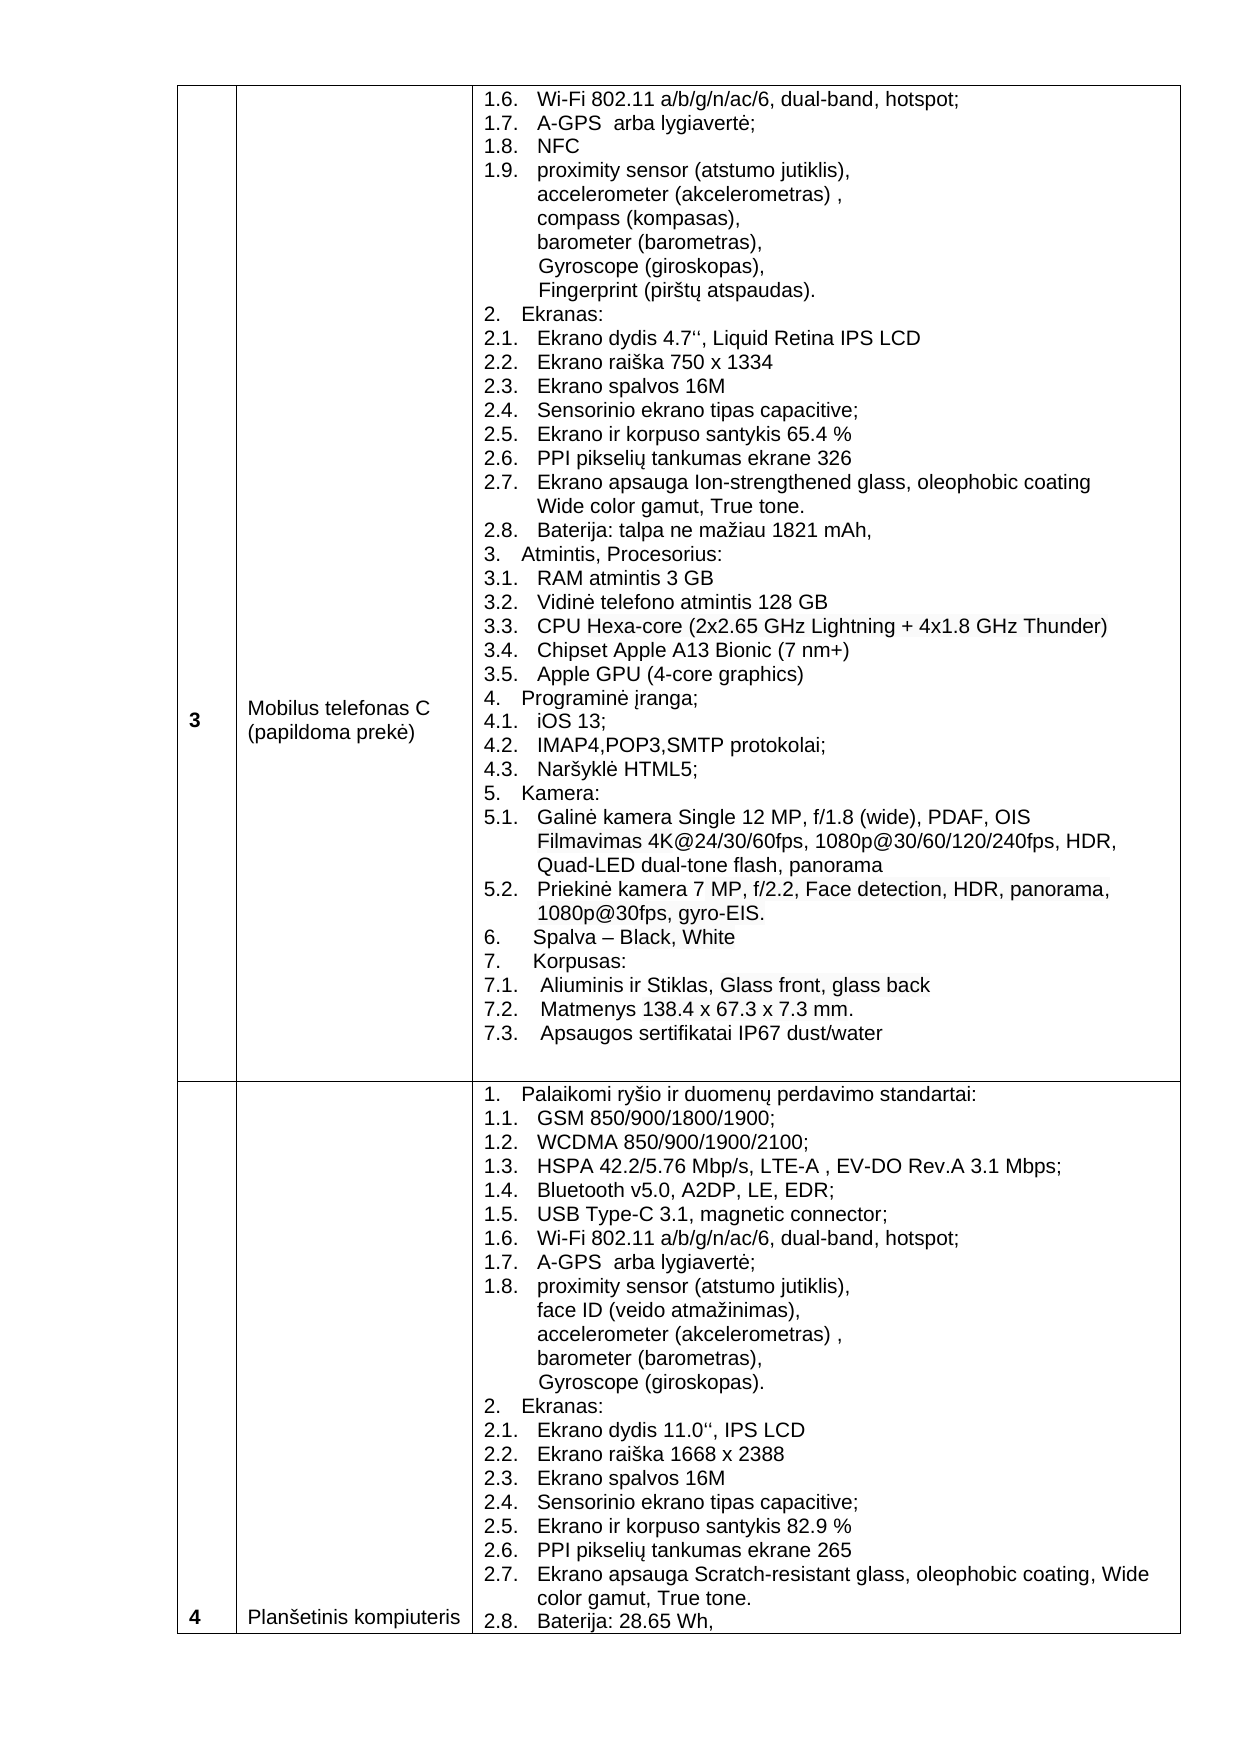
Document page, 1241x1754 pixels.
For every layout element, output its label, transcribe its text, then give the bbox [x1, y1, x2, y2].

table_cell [473, 1082, 1180, 1633]
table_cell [473, 86, 1180, 1081]
table_cell 4 [178, 1082, 236, 1633]
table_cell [237, 86, 472, 1081]
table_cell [237, 1082, 472, 1633]
table_cell 3 [178, 86, 236, 1081]
